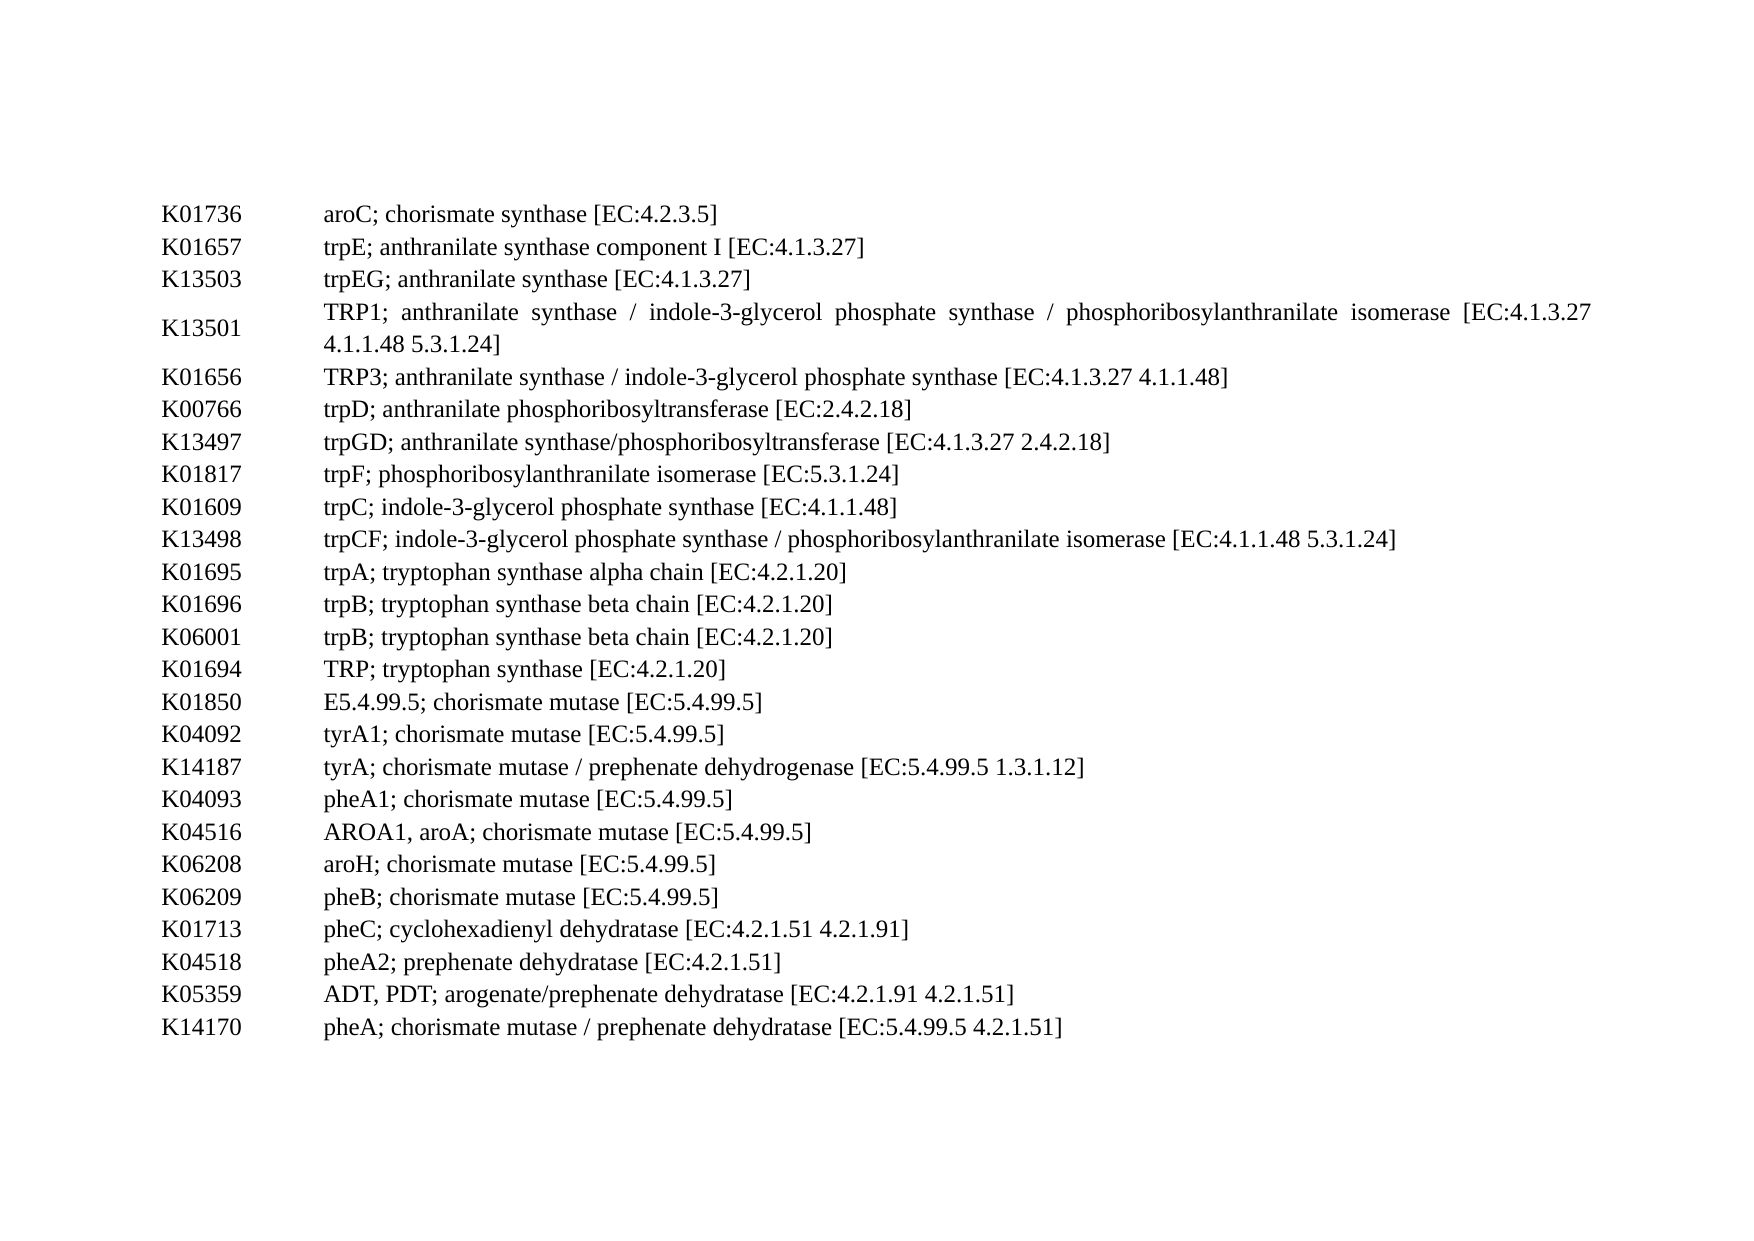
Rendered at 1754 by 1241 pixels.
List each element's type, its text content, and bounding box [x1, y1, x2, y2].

table_cell K00766 [150, 393, 312, 425]
table_cell K01656 [150, 360, 312, 393]
table_cell TRP; tryptophan synthase [EC:4.2.1.20] [312, 653, 1603, 685]
table_cell pheA1; chorismate mutase [EC:5.4.99.5] [312, 783, 1603, 815]
table_cell K06208 [150, 848, 312, 880]
table_cell K14187 [150, 750, 312, 783]
table_cell K04516 [150, 815, 312, 848]
table_cell trpE; anthranilate synthase component I [EC:4.1.3.27] [312, 230, 1603, 263]
table_cell aroC; chorismate synthase [EC:4.2.3.5] [312, 198, 1603, 230]
table_cell K01694 [150, 653, 312, 685]
table_cell K13501 [150, 295, 312, 360]
table_cell trpD; anthranilate phosphoribosyltransferase [EC:2.4.2.18] [312, 393, 1603, 425]
table_cell K13498 [150, 523, 312, 555]
table_cell K05359 [150, 978, 312, 1010]
table_cell K04093 [150, 783, 312, 815]
table_cell ADT, PDT; arogenate/prephenate dehydratase [EC:4.2.1.91 4.2.1.51] [312, 978, 1603, 1010]
table_cell K01736 [150, 198, 312, 230]
table_cell pheB; chorismate mutase [EC:5.4.99.5] [312, 880, 1603, 913]
table_cell trpCF; indole-3-glycerol phosphate synthase / phosphoribosylanthranilate isomerase [EC:4.1.1.48 5.3.1.24] [312, 523, 1603, 555]
table_cell trpF; phosphoribosylanthranilate isomerase [EC:5.3.1.24] [312, 458, 1603, 490]
table_cell pheC; cyclohexadienyl dehydratase [EC:4.2.1.51 4.2.1.91] [312, 913, 1603, 945]
table_cell trpC; indole-3-glycerol phosphate synthase [EC:4.1.1.48] [312, 490, 1603, 523]
table_cell K13503 [150, 263, 312, 295]
table_cell trpEG; anthranilate synthase [EC:4.1.3.27] [312, 263, 1603, 295]
table_cell K01696 [150, 588, 312, 620]
table_cell TRP3; anthranilate synthase / indole-3-glycerol phosphate synthase [EC:4.1.3.27 4.1.1.48] [312, 360, 1603, 393]
table_cell pheA2; prephenate dehydratase [EC:4.2.1.51] [312, 945, 1603, 978]
table_cell trpGD; anthranilate synthase/phosphoribosyltransferase [EC:4.1.3.27 2.4.2.18] [312, 425, 1603, 458]
table_cell K04518 [150, 945, 312, 978]
table_cell K06001 [150, 620, 312, 653]
table_cell E5.4.99.5; chorismate mutase [EC:5.4.99.5] [312, 685, 1603, 718]
table_cell K01657 [150, 230, 312, 263]
table_cell trpA; tryptophan synthase alpha chain [EC:4.2.1.20] [312, 555, 1603, 588]
table_cell tyrA; chorismate mutase / prephenate dehydrogenase [EC:5.4.99.5 1.3.1.12] [312, 750, 1603, 783]
table_cell K04092 [150, 718, 312, 750]
table_cell AROA1, aroA; chorismate mutase [EC:5.4.99.5] [312, 815, 1603, 848]
table_cell K14170 [150, 1010, 312, 1043]
table_cell aroH; chorismate mutase [EC:5.4.99.5] [312, 848, 1603, 880]
table_cell tyrA1; chorismate mutase [EC:5.4.99.5] [312, 718, 1603, 750]
table_cell K13497 [150, 425, 312, 458]
table_cell K01713 [150, 913, 312, 945]
table_cell K01609 [150, 490, 312, 523]
table_cell K06209 [150, 880, 312, 913]
table_cell trpB; tryptophan synthase beta chain [EC:4.2.1.20] [312, 588, 1603, 620]
table_cell trpB; tryptophan synthase beta chain [EC:4.2.1.20] [312, 620, 1603, 653]
table_cell TRP1; anthranilate synthase / indole-3-glycerol phosphate synthase / phosphoribosylanthranilate isomerase [EC:4.1.3.27 4.1.1.48 5.3.1.24] [312, 295, 1603, 360]
table_cell K01695 [150, 555, 312, 588]
table_cell K01850 [150, 685, 312, 718]
table_cell pheA; chorismate mutase / prephenate dehydratase [EC:5.4.99.5 4.2.1.51] [312, 1010, 1603, 1043]
table_cell K01817 [150, 458, 312, 490]
